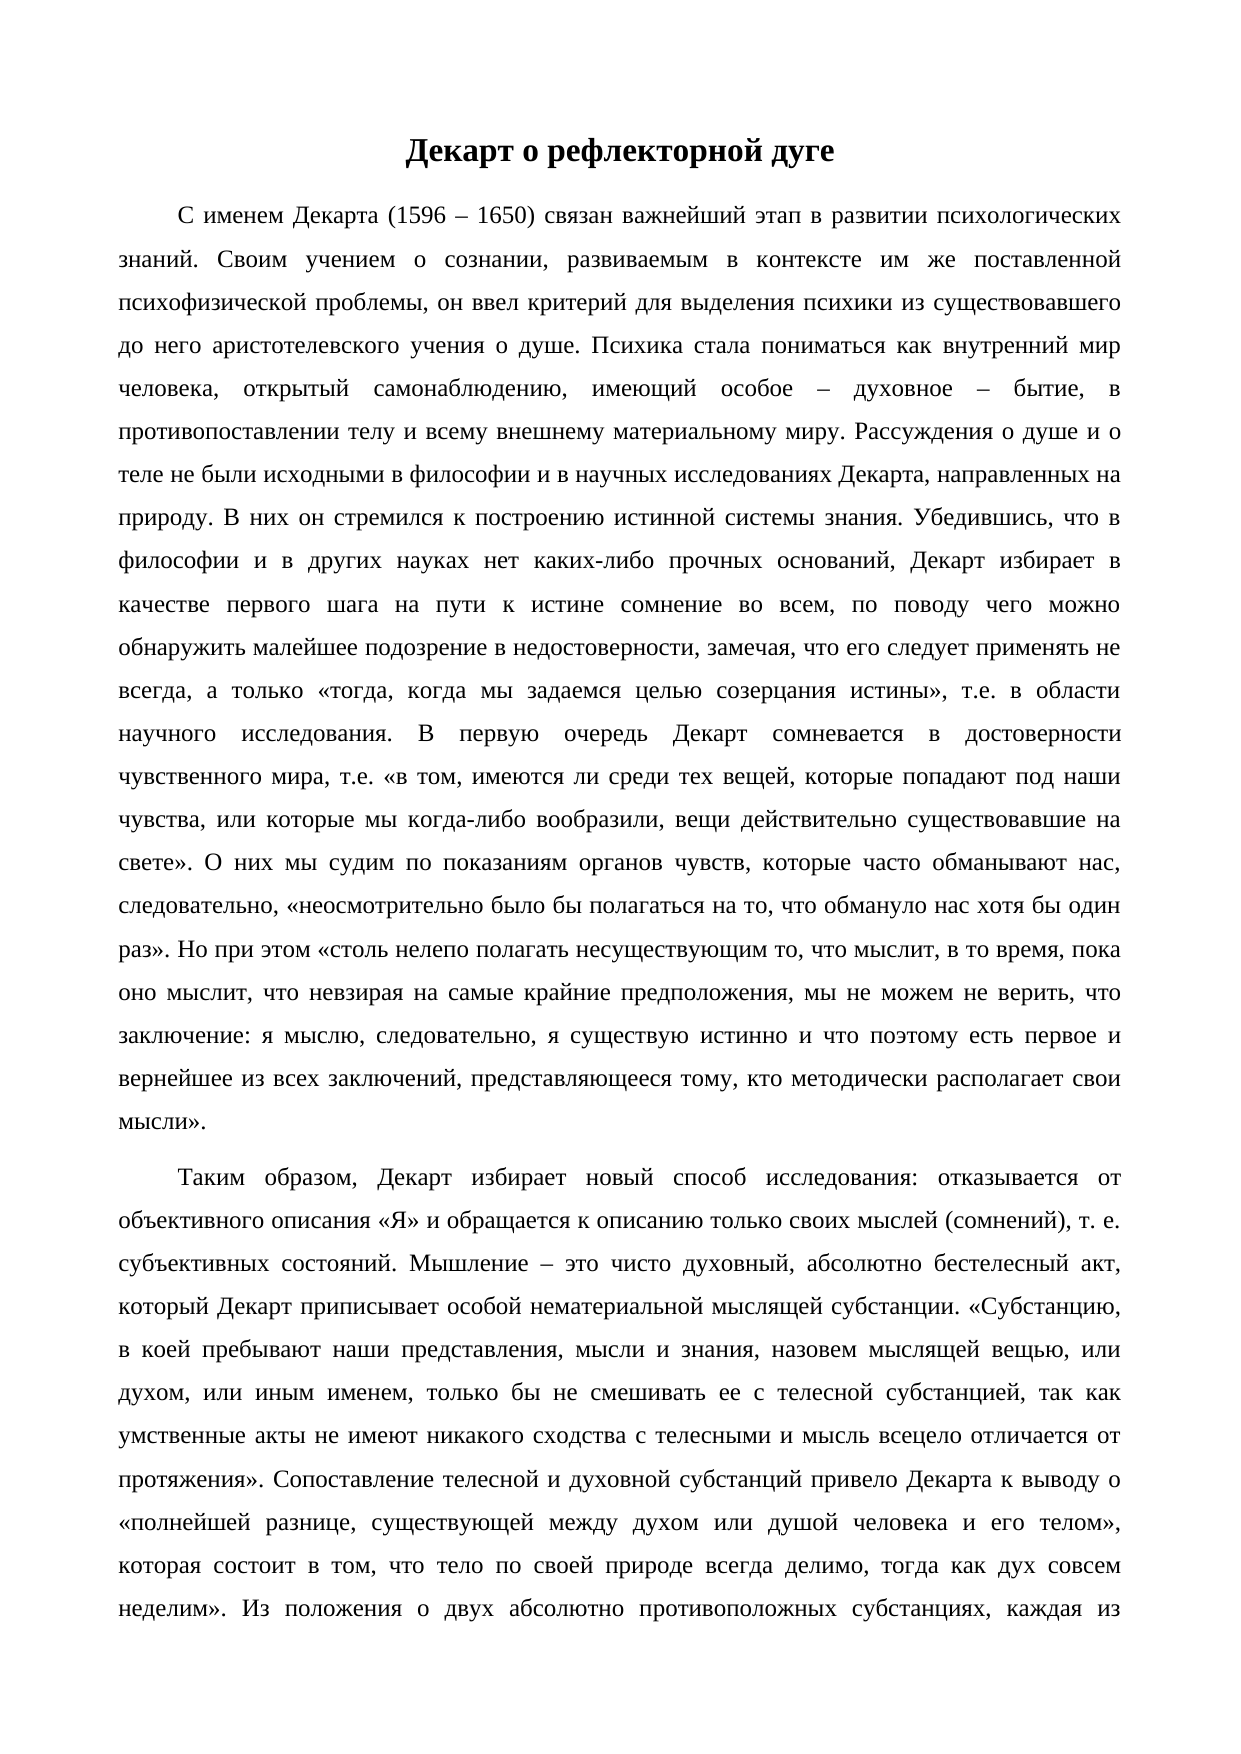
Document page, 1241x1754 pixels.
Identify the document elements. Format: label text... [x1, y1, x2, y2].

text Декарт о рефлекторной дуге [118, 131, 1122, 169]
text С именем Декарта (1596 – 1650) связан важнейший этап в развитии психологических знаний. Своим учением о сознании, развиваемым в контексте им же поставленной психофизической проблемы, он ввел критерий для выделения психики из существовавшего до него аристотелевского учения о душе. Психика стала пониматься как внутренний мир человека, открытый самонаблюдению, имеющий особое – духовное – бытие, в противопоставлении телу и всему внешнему материальному миру. Рассуждения о душе и о теле не были исходными в философии и в научных исследованиях Декарта, направленных на природу. В них он стремился к построению истинной системы знания. Убедившись, что в философии и в других науках нет каких-либо прочных оснований, Декарт избирает в качестве первого шага на пути к истине сомнение во всем, по поводу чего можно обнаружить малейшее подозрение в недостоверности, замечая, что его следует применять не всегда, а только «тогда, когда мы задаемся целью созерцания истины», т.е. в области научного исследования. В первую очередь Декарт сомневается в достоверности чувственного мира, т.е. «в том, имеются ли среди тех вещей, которые попадают под наши чувства, или которые мы когда-либо вообразили, вещи действительно существовавшие на свете». О них мы судим по показаниям органов чувств, которые часто обманывают нас, следовательно, «неосмотрительно было бы полагаться на то, что обмануло нас хотя бы один раз». Но при этом «столь нелепо полагать несуществующим то, что мыслит, в то время, пока оно мыслит, что невзирая на самые крайние предположения, мы не можем не верить, что заключение: я мыслю, следовательно, я существую истинно и что поэтому есть первое и вернейшее из всех заключений, представляющееся тому, кто методически располагает свои мысли». [118, 201, 1122, 1135]
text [118, 1162, 1122, 1622]
